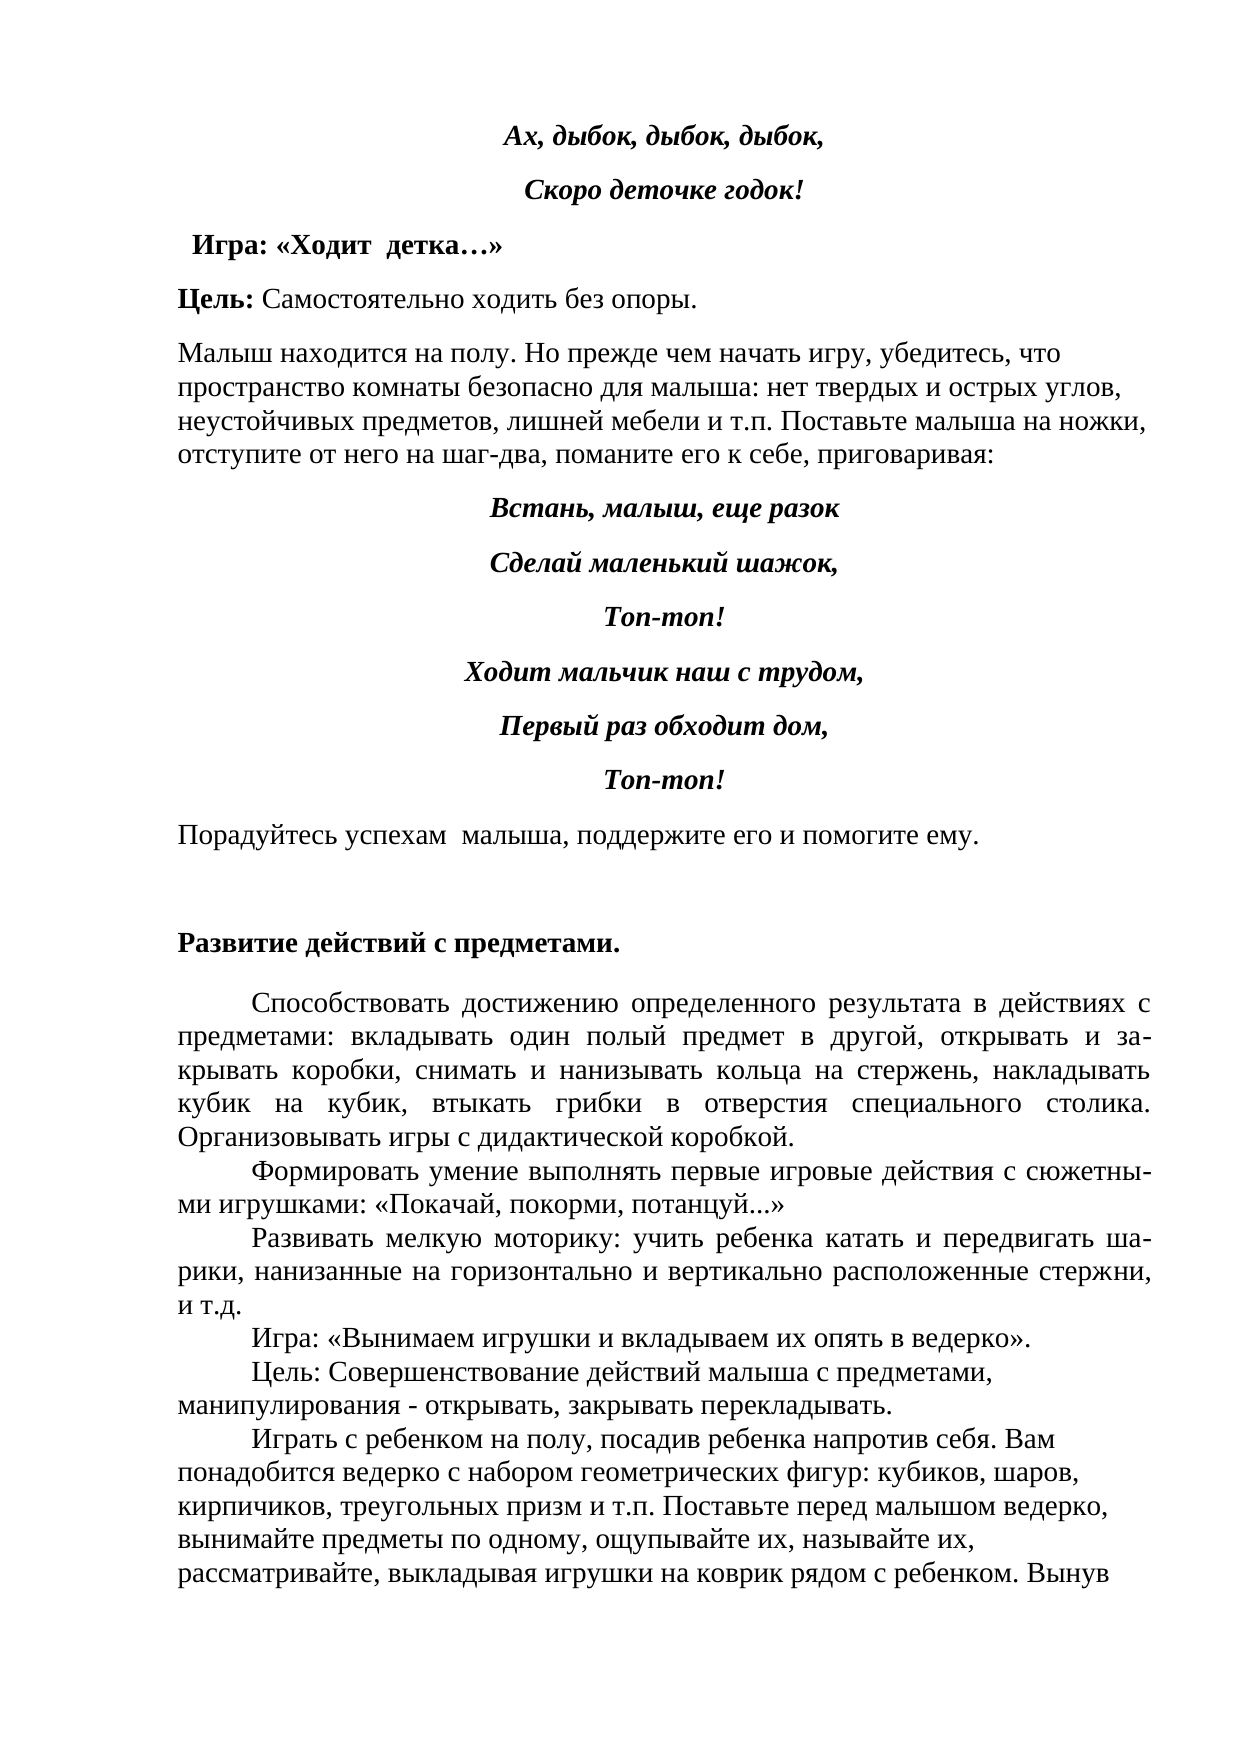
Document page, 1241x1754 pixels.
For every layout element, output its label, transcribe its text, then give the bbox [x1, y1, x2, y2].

text Сделай маленький шажок, [177, 545, 1152, 578]
text Игра: «Ходит детка…» [177, 227, 1152, 260]
text Скоро деточке годок! [177, 172, 1152, 206]
text Первый раз обходит дом, [177, 708, 1152, 742]
text Игра: «Вынимаем игрушки и вкладываем их опять в ведерко». [177, 1320, 1152, 1354]
text Развивать мелкую моторику: учить ребенка катать и передвигать шарики, нанизанные на горизонтально и вертикально расположенные стержни, и т.д. [177, 1220, 1152, 1320]
text Цель: Самостоятельно ходить без опоры. [177, 281, 1152, 315]
text Малыш находится на полу. Но прежде чем начать игру, убедитесь, что пространство комнаты безопасно для малыша: нет твердых и острых углов, неустойчивых предметов, лишней мебели и т.п. Поставьте малыша на ножки, отступите от него на шаг-два, поманите его к себе, приговаривая: [177, 336, 1152, 470]
text Способствовать достижению определенного результата в действиях с предметами: вкладывать один полый предмет в другой, открывать и закрывать коробки, снимать и нанизывать кольца на стержень, накладывать кубик на кубик, втыкать грибки в отверстия специального столика. Организовывать игры с дидактической коробкой. [177, 985, 1152, 1153]
text Ах, дыбок, дыбок, дыбок, [177, 118, 1152, 152]
text Встань, малыш, еще разок [177, 491, 1152, 524]
text Ходит мальчик наш с трудом, [177, 654, 1152, 687]
text Формировать умение выполнять первые игровые действия с сюжетными игрушками: «Покачай, покорми, потанцуй...» [177, 1153, 1152, 1220]
text Топ-топ! [177, 599, 1152, 633]
text Развитие действий с предметами. [177, 926, 1152, 959]
text Порадуйтесь успехам малыша, поддержите его и помогите ему. [177, 817, 1152, 850]
text Цель: Совершенствование действий малыша с предметами, манипулирования - открывать, закрывать перекладывать. [177, 1354, 1152, 1421]
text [177, 1421, 1152, 1589]
text Топ-топ! [177, 762, 1152, 796]
